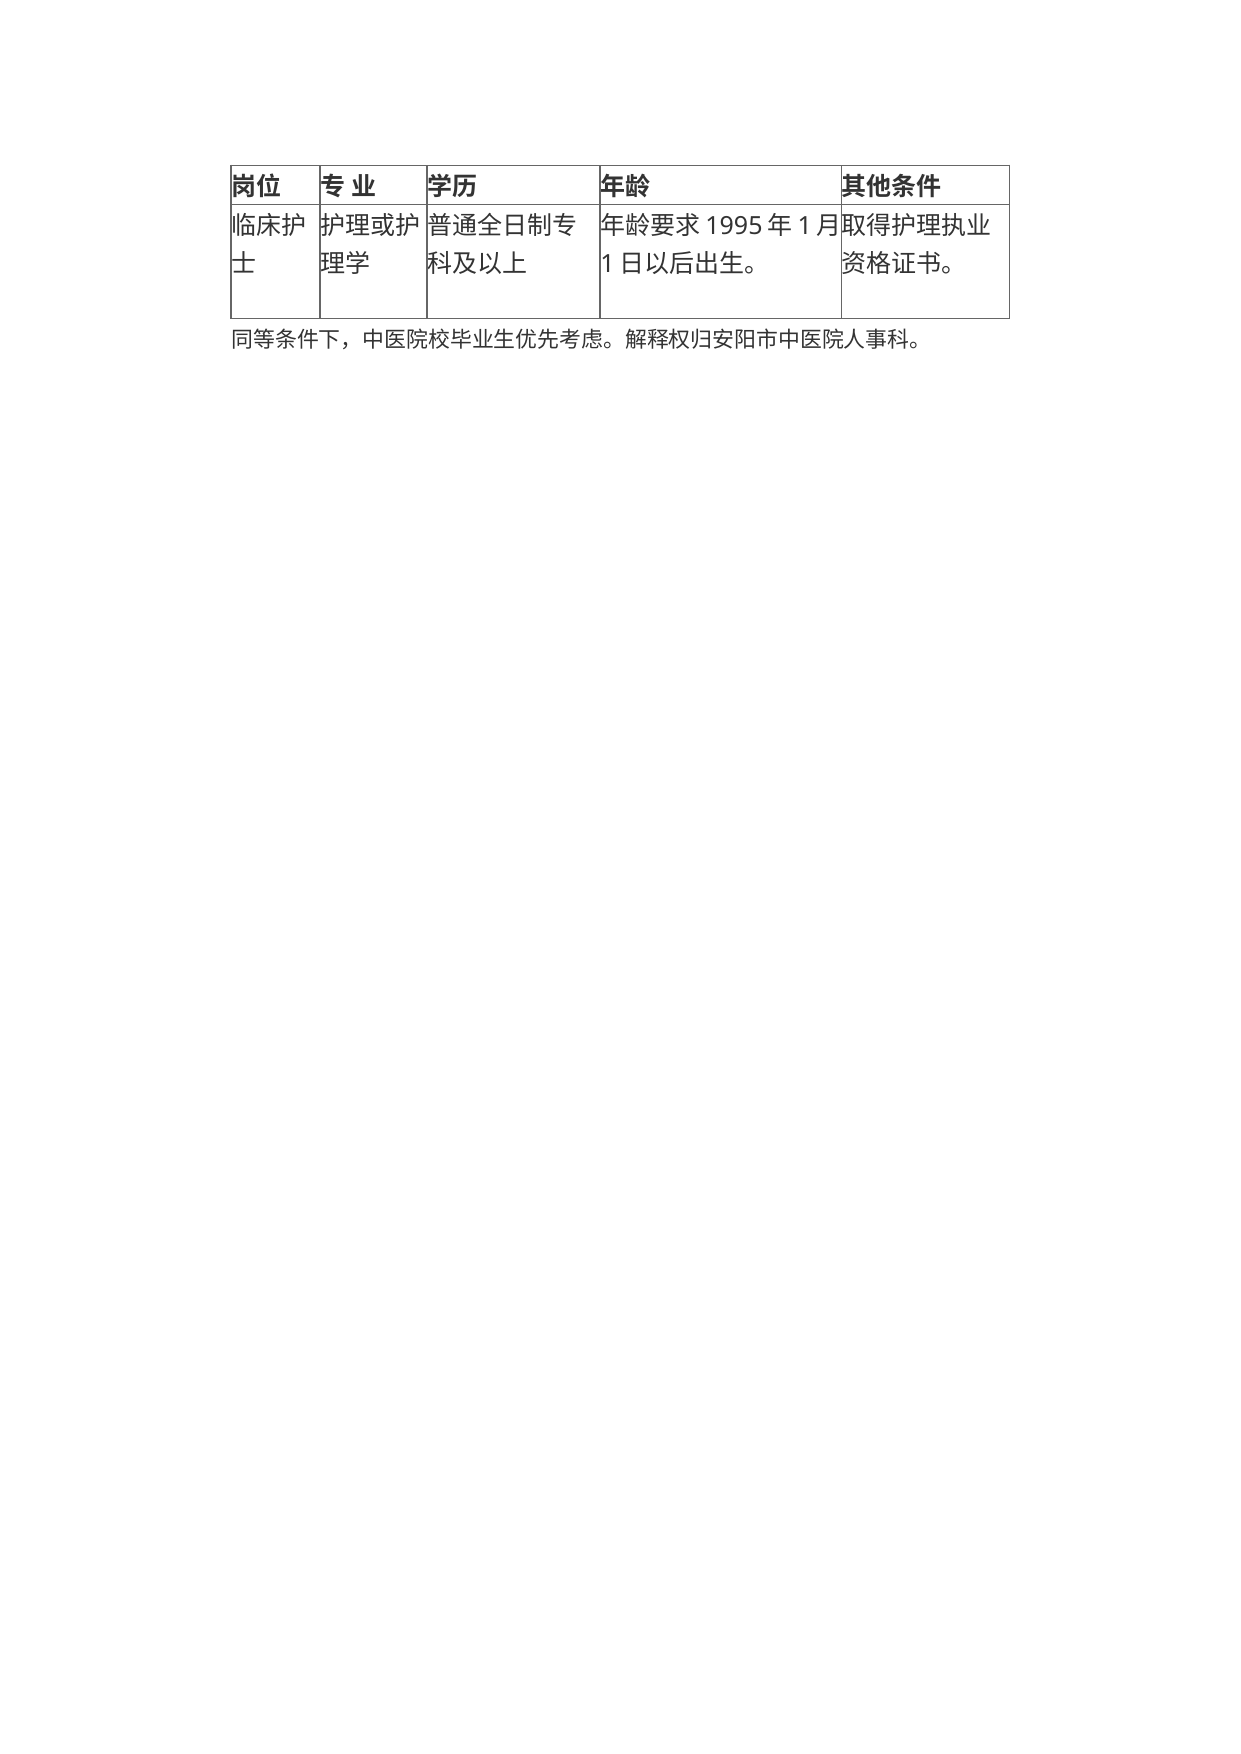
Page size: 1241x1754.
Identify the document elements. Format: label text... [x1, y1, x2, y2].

table_cell 护理或护理学 [321, 205, 426, 318]
text 同等条件下，中医院校毕业生优先考虑。解释权归安阳市中医院人事科。 [187, 319, 1053, 357]
table_header 专 业 [321, 166, 426, 203]
table_cell 年龄要求1995年1月1日以后出生。 [601, 205, 841, 318]
table_header 学历 [428, 166, 599, 203]
table_header 岗位 [232, 166, 319, 203]
table_cell 取得护理执业资格证书。 [842, 205, 1009, 318]
table_header 年龄 [601, 166, 841, 203]
table_cell 普通全日制专科及以上 [428, 205, 599, 318]
table_cell 临床护士 [232, 205, 319, 318]
table_header 其他条件 [842, 166, 1009, 203]
